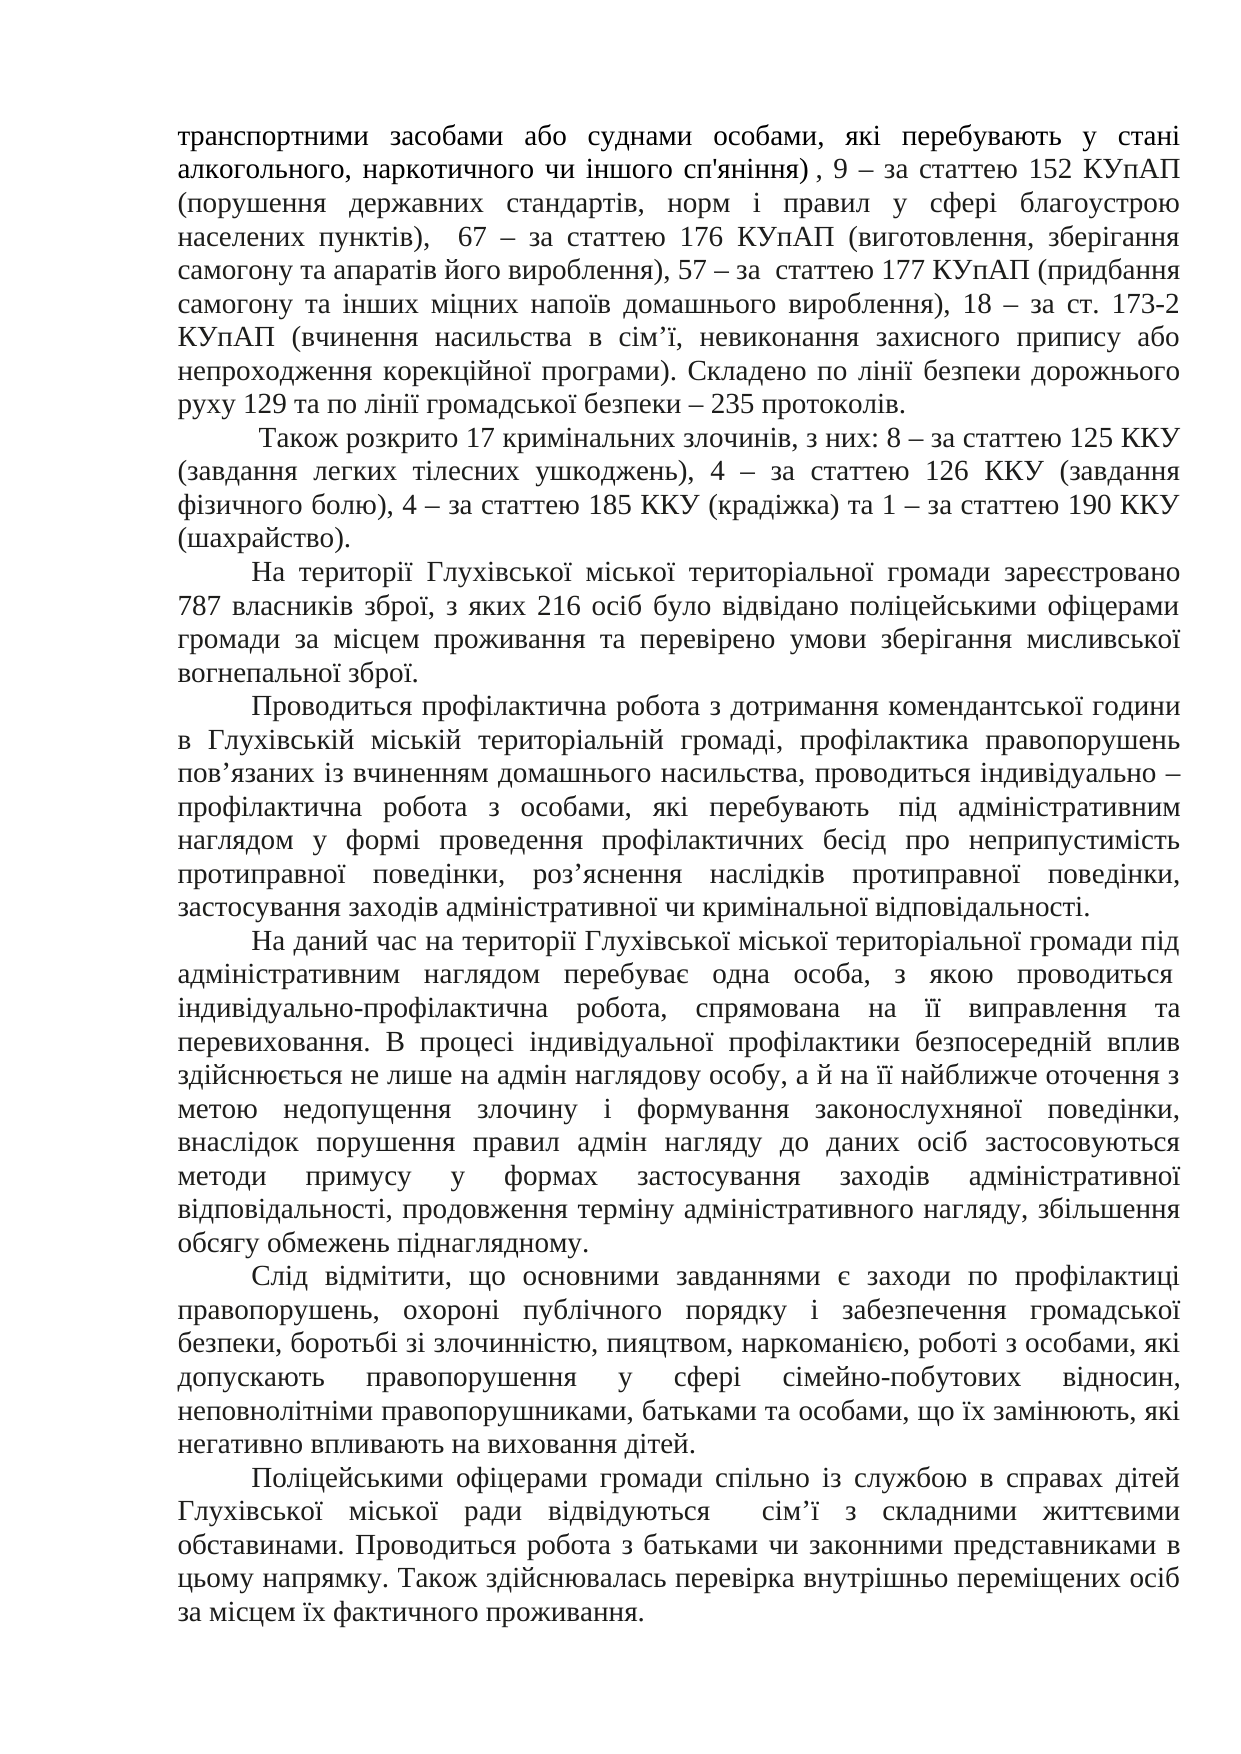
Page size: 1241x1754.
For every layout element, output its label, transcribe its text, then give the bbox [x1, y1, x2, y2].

text На даний час на території Глухівської міської територіальної громади під адміністративним наглядом перебуває одна особа, з якою проводиться індивідуально-профілактична робота, спрямована на її виправлення та перевиховання. В процесі індивідуальної профілактики безпосередній вплив здійснюється не лише на адмін наглядову особу, а й на її найближче оточення з метою недопущення злочину і формування законослухняної поведінки, внаслідок порушення правил адмін нагляду до даних осіб застосовуються методи примусу у формах застосування заходів адміністративної відповідальності, продовження терміну адміністративного нагляду, збільшення обсягу обмежень піднаглядному. [177, 923, 1181, 1258]
text Слід відмітити, що основними завданнями є заходи по профілактиці правопорушень, охороні публічного порядку і забезпечення громадської безпеки, боротьбі зі злочинністю, пияцтвом, наркоманією, роботі з особами, які допускають правопорушення у сфері сімейно-побутових відносин, неповнолітніми правопорушниками, батьками та особами, що їх замінюють, які негативно впливають на виховання дітей. [177, 1258, 1181, 1460]
text Також розкрито 17 кримінальних злочинів, з них: 8 – за статтею 125 ККУ (завдання легких тілесних ушкоджень), 4 – за статтею 126 ККУ (завдання фізичного болю), 4 – за статтею 185 ККУ (крадіжка) та 1 – за статтею 190 ККУ (шахрайство). [177, 420, 1181, 554]
text Поліцейськими офіцерами громади спільно із службою в справах дітей Глухівської міської ради відвідуються сім’ї з складними життєвими обставинами. Проводиться робота з батьками чи законними представниками в цьому напрямку. Також здійснювалась перевірка внутрішньо переміщених осіб за місцем їх фактичного проживання. [177, 1460, 1181, 1627]
text Проводиться профілактична робота з дотримання комендантської години в Глухівській міській територіальній громаді, профілактика правопорушень пов’язаних із вчиненням домашнього насильства, проводиться індивідуально – профілактична робота з особами, які перебувають під адміністративним наглядом у формі проведення профілактичних бесід про неприпустимість протиправної поведінки, роз’яснення наслідків протиправної поведінки, застосування заходів адміністративної чи кримінальної відповідальності. [177, 688, 1181, 923]
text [177, 152, 1181, 420]
text На території Глухівської міської територіальної громади зареєстровано 787 власників зброї, з яких 216 осіб було відвідано поліцейськими офіцерами громади за місцем проживання та перевірено умови зберігання мисливської вогнепальної зброї. [177, 554, 1181, 688]
